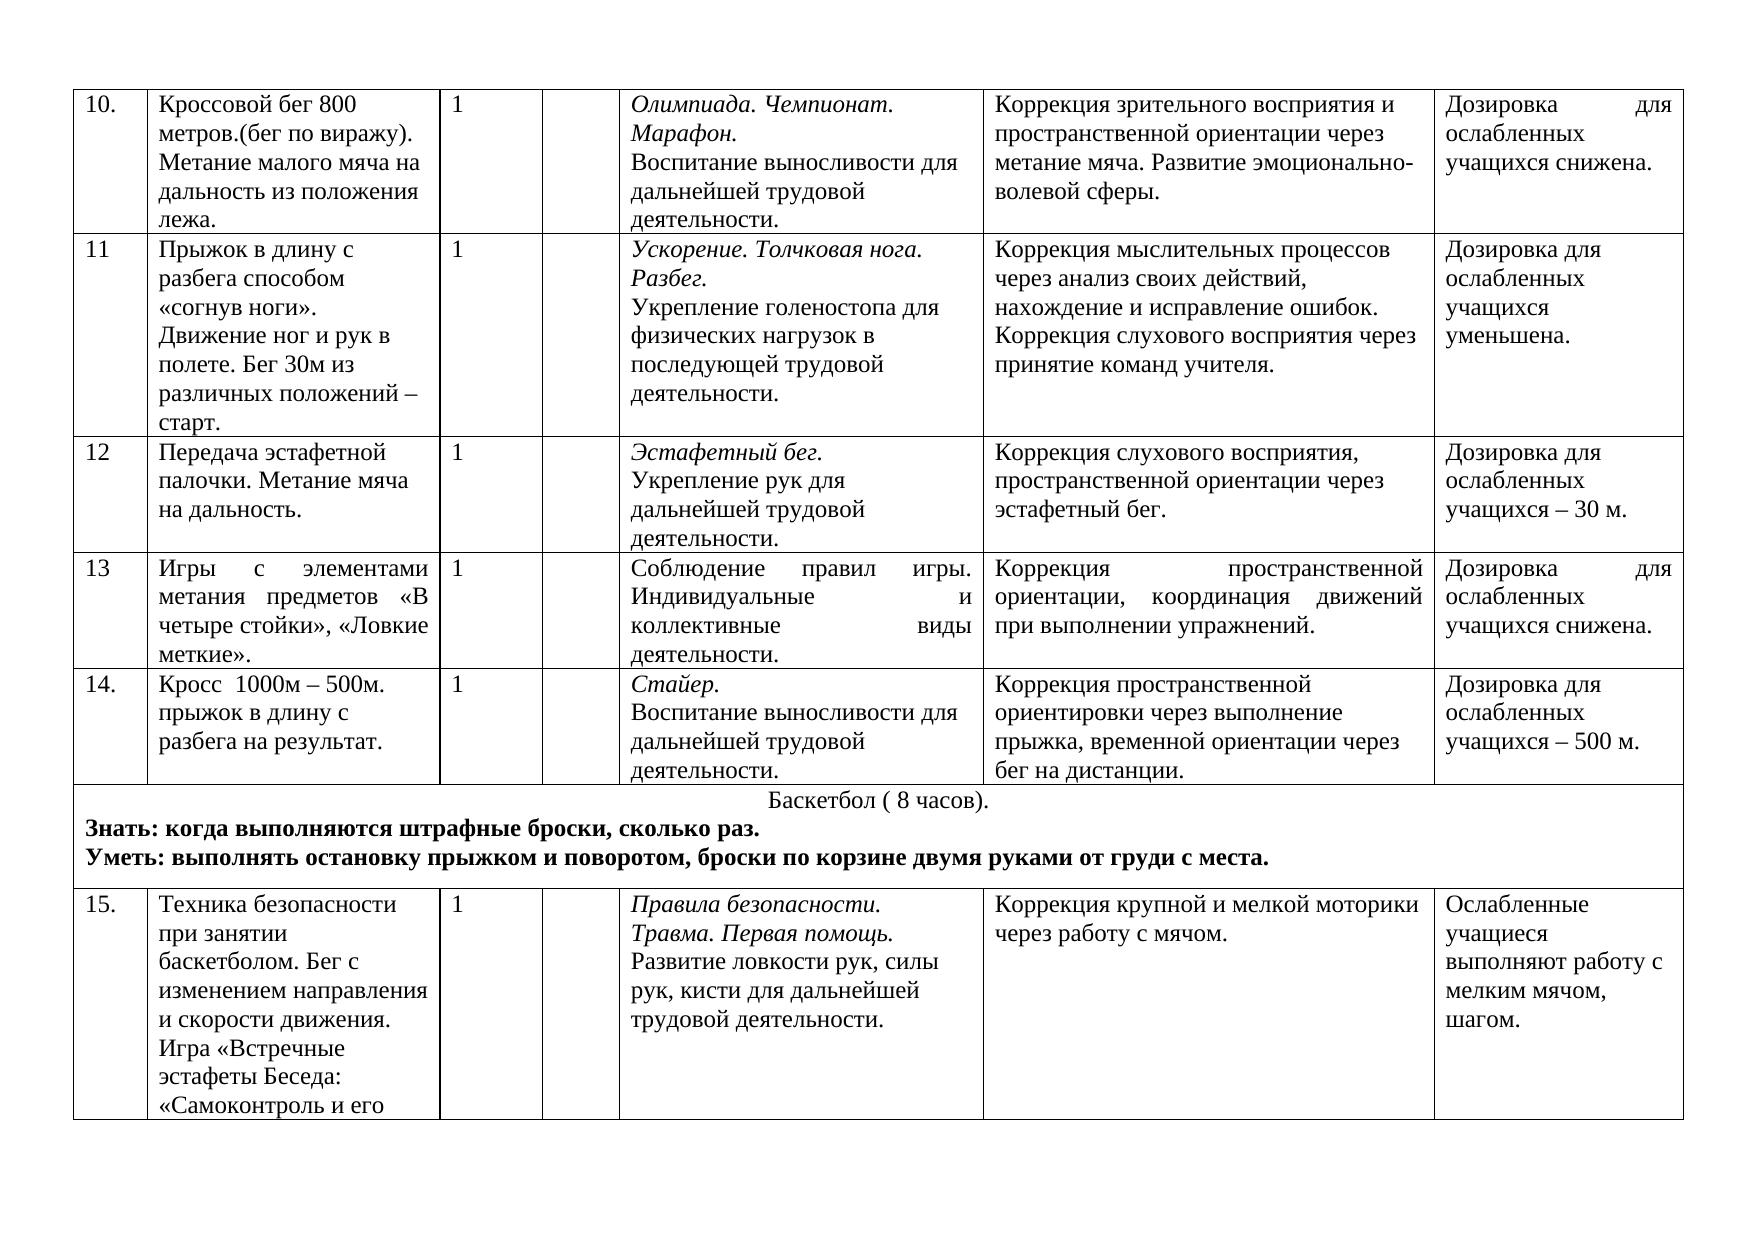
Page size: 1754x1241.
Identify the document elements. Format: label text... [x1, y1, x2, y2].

table_cell Дозировка для ослабленных учащихся снижена. [1435, 553, 1683, 668]
table_cell Коррекция пространственной ориентировки через выполнение прыжка, временной ориентации через бег на дистанции. [984, 669, 1434, 784]
table_cell 11 [74, 234, 147, 436]
table_cell Кроссовой бег 800 метров.(бег по виражу). Метание малого мяча на дальность из положения лежа. [148, 90, 439, 233]
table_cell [620, 889, 983, 1119]
table_cell 1 [441, 889, 542, 1119]
table_cell Кросс 1000м – 500м. прыжок в длину с разбега на результат. [148, 669, 439, 784]
table_cell Коррекция зрительного восприятия и пространственной ориентации через метание мяча. Развитие эмоционально-волевой сферы. [984, 90, 1434, 233]
table_cell 1 [441, 669, 542, 784]
table_cell Передача эстафетной палочки. Метание мяча на дальность. [148, 437, 439, 552]
table_cell Соблюдение правил игры. Индивидуальные и коллективные виды деятельности. [620, 553, 983, 668]
table_cell Дозировка для ослабленных учащихся уменьшена. [1435, 234, 1683, 436]
table_cell [543, 889, 619, 1119]
table_cell Стайер. Воспитание выносливости для дальнейшей трудовой деятельности. [620, 669, 983, 784]
table_cell 14. [74, 669, 147, 784]
table_cell [543, 90, 619, 233]
table_cell Прыжок в длину с разбега способом «согнув ноги». Движение ног и рук в полете. Бег 30м из различных положений – старт. [148, 234, 439, 436]
table_cell 12 [74, 437, 147, 552]
table_cell Дозировка для ослабленных учащихся – 500 м. [1435, 669, 1683, 784]
table_cell 15. [74, 889, 147, 1119]
table_cell [543, 437, 619, 552]
table_cell Дозировка для ослабленных учащихся – 30 м. [1435, 437, 1683, 552]
table_cell 10. [74, 90, 147, 233]
table_cell [543, 553, 619, 668]
table_cell Коррекция пространственной ориентации, координация движений при выполнении упражнений. [984, 553, 1434, 668]
table_cell [543, 669, 619, 784]
table_cell 1 [441, 437, 542, 552]
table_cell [1435, 889, 1683, 1119]
table_cell Ускорение. Толчковая нога. Разбег. Укрепление голеностопа для физических нагрузок в последующей трудовой деятельности. [620, 234, 983, 436]
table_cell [984, 889, 1434, 1119]
table_cell 13 [74, 553, 147, 668]
table_cell 1 [441, 553, 542, 668]
table_cell [543, 234, 619, 436]
table_cell Коррекция слухового восприятия, пространственной ориентации через эстафетный бег. [984, 437, 1434, 552]
table_cell 1 [441, 90, 542, 233]
table_cell Олимпиада. Чемпионат. Марафон. Воспитание выносливости для дальнейшей трудовой деятельности. [620, 90, 983, 233]
table_cell Коррекция мыслительных процессов через анализ своих действий, нахождение и исправление ошибок. Коррекция слухового восприятия через принятие команд учителя. [984, 234, 1434, 436]
table_cell Дозировка для ослабленных учащихся снижена. [1435, 90, 1683, 233]
table_cell Игры с элементами метания предметов «В четыре стойки», «Ловкие меткие». [148, 553, 439, 668]
table_cell Баскетбол ( 8 часов). Знать: когда выполняются штрафные броски, сколько раз. Уметь: выполнять остановку прыжком и поворотом, броски по корзине двумя руками от груди с места. [74, 785, 1683, 888]
table_cell 1 [441, 234, 542, 436]
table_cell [148, 889, 439, 1119]
table_cell Эстафетный бег. Укрепление рук для дальнейшей трудовой деятельности. [620, 437, 983, 552]
